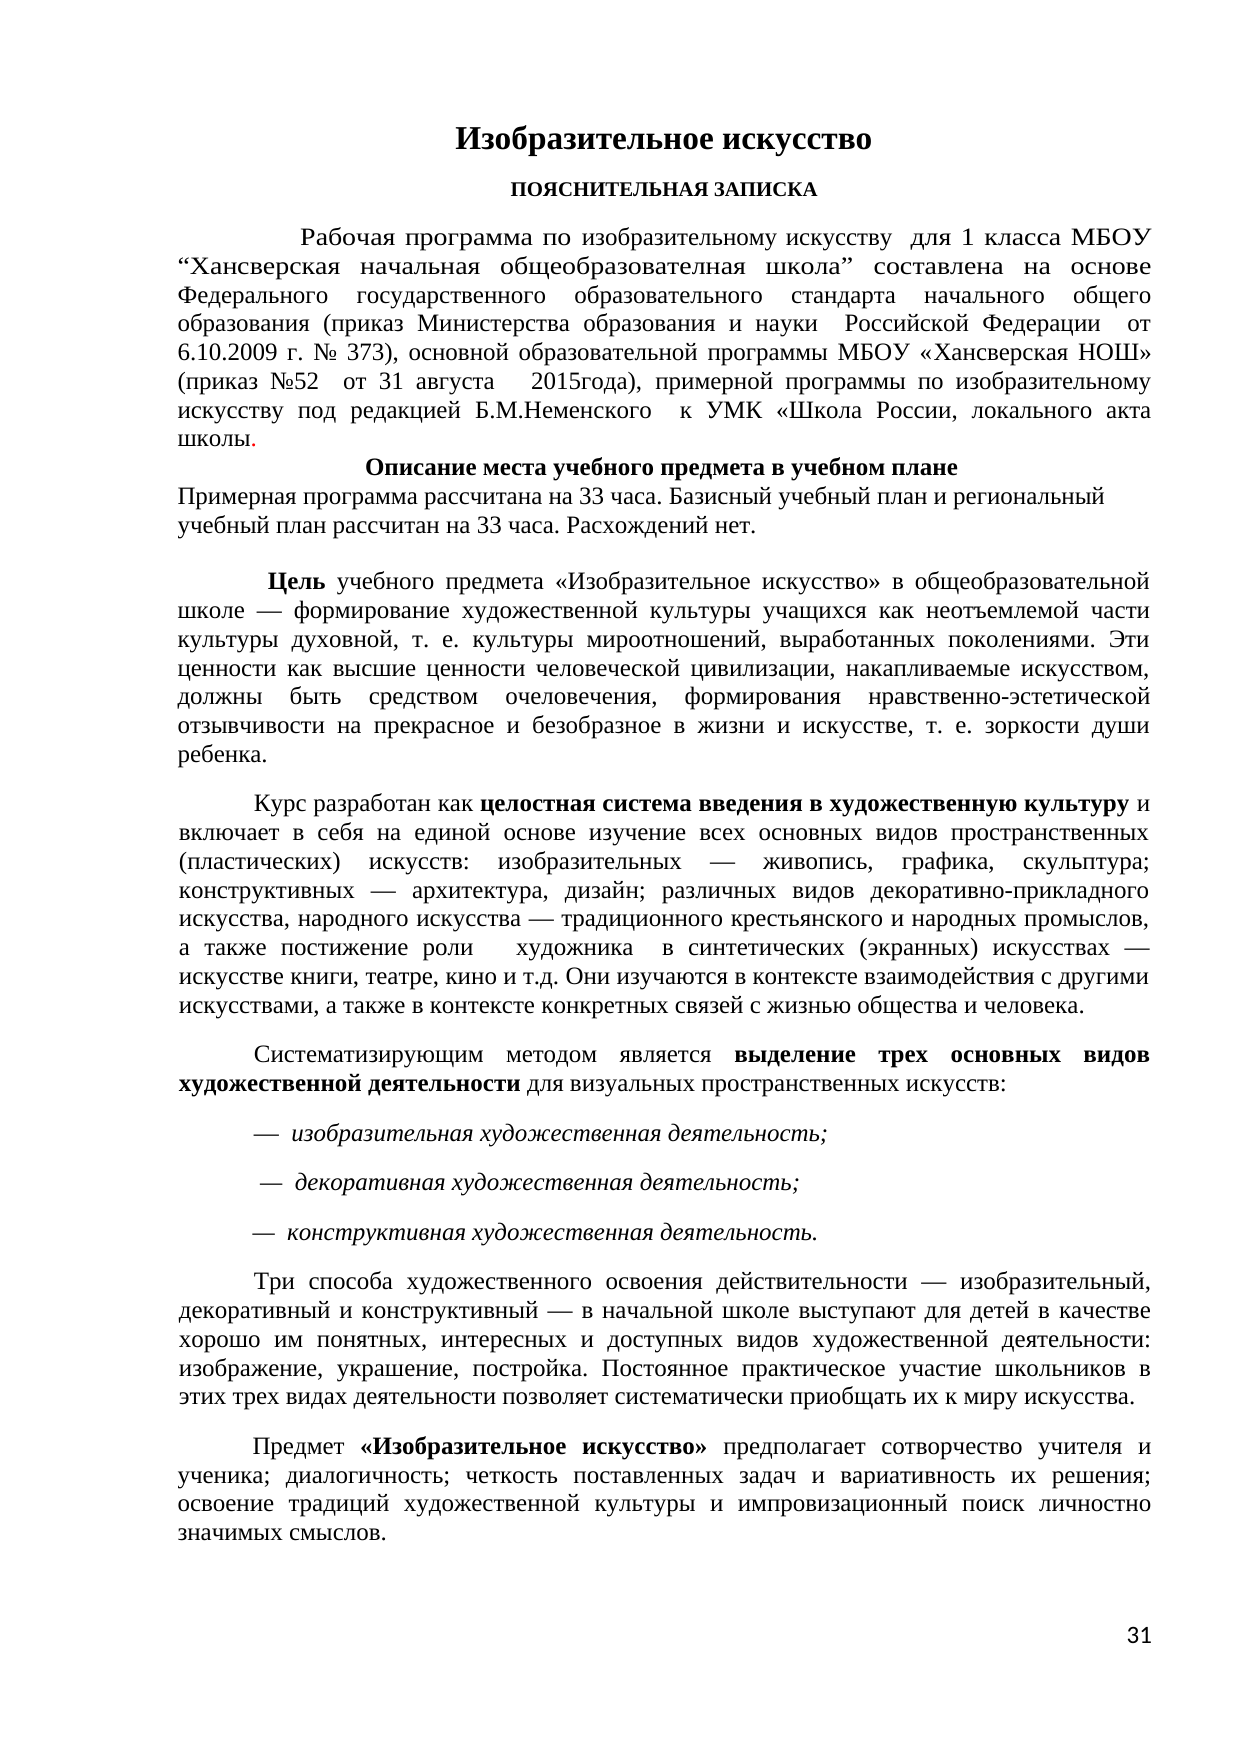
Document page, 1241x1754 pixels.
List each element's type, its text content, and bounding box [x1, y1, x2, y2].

text Предмет «Изобразительное искусство» предполагает сотворчество учителя и ученика; диалогичность; четкость поставленных задач и вариативность их решения; освоение традиций художественной культуры и импровизационный поиск личностно значимых смыслов. [177, 1431, 1152, 1546]
text ПОЯСНИТЕЛЬНАЯ ЗАПИСКА [177, 177, 1151, 201]
text — конструктивная художественная деятельность. [177, 1217, 1152, 1246]
text — декоративная художественная деятельность; [179, 1167, 1150, 1196]
text Цель учебного предмета «Изобразительное искусство» в общеобразовательной школе — формирование художественной культуры учащихся как неотъемлемой части культуры духовной, т. е. культуры мироотношений, выработанных поколениями. Эти ценности как высшие ценности человеческой цивилизации, накапливаемые искусством, должны быть средством очеловечения, формирования нравственно-эстетической отзывчивости на прекрасное и безобразное в жизни и искусстве, т. е. зоркости души ребенка. [177, 566, 1151, 768]
text Систематизирующим методом является выделение трех основных видов художественной деятельности для визуальных пространственных искусств: [179, 1039, 1150, 1097]
text Курс разработан как целостная система введения в художественную культуру и включает в себя на единой основе изучение всех основных видов пространственных (пластических) искусств: изобразительных — живопись, графика, скульптура; конструктивных — архитектура, дизайн; различных видов декоративно-прикладного искусства, народного искусства — традиционного крестьянского и народных промыслов, а также постижение роли художника в синтетических (экранных) искусствах — искусстве книги, театре, кино и т.д. Они изучаются в контексте взаимодействия с другими искусствами, а также в контексте конкретных связей с жизнью общества и человека. [179, 788, 1150, 1018]
text Описание места учебного предмета в учебном плане Примерная программа рассчитана на 33 часа. Базисный учебный план и региональный учебный план рассчитан на 33 часа. Расхождений нет. [177, 452, 1152, 538]
text — изобразительная художественная деятельность; [179, 1118, 1150, 1146]
text Изобразительное искусство [177, 118, 1151, 156]
text Рабочая программа по изобразительному искусству для 1 класса МБОУ “Хансверская начальная общеобразователная школа” составлена на основе Федерального государственного образовательного стандарта начального общего образования (приказ Министерства образования и науки Российской Федерации от 6.10.2009 г. № 373), основной образовательной программы МБОУ «Хансверская НОШ» (приказ №52 от 31 августа 2015года), примерной программы по изобразительному искусству под редакцией Б.М.Неменского к УМК «Школа России, локального акта школы. [177, 222, 1152, 452]
text Три способа художественного освоения действительности — изобразительный, декоративный и конструктивный — в начальной школе выступают для детей в качестве хорошо им понятных, интересных и доступных видов художественной деятельности: изображение, украшение, постройка. Постоянное практическое участие школьников в этих трех видах деятельности позволяет систематически приобщать их к миру искусства. [179, 1266, 1152, 1410]
